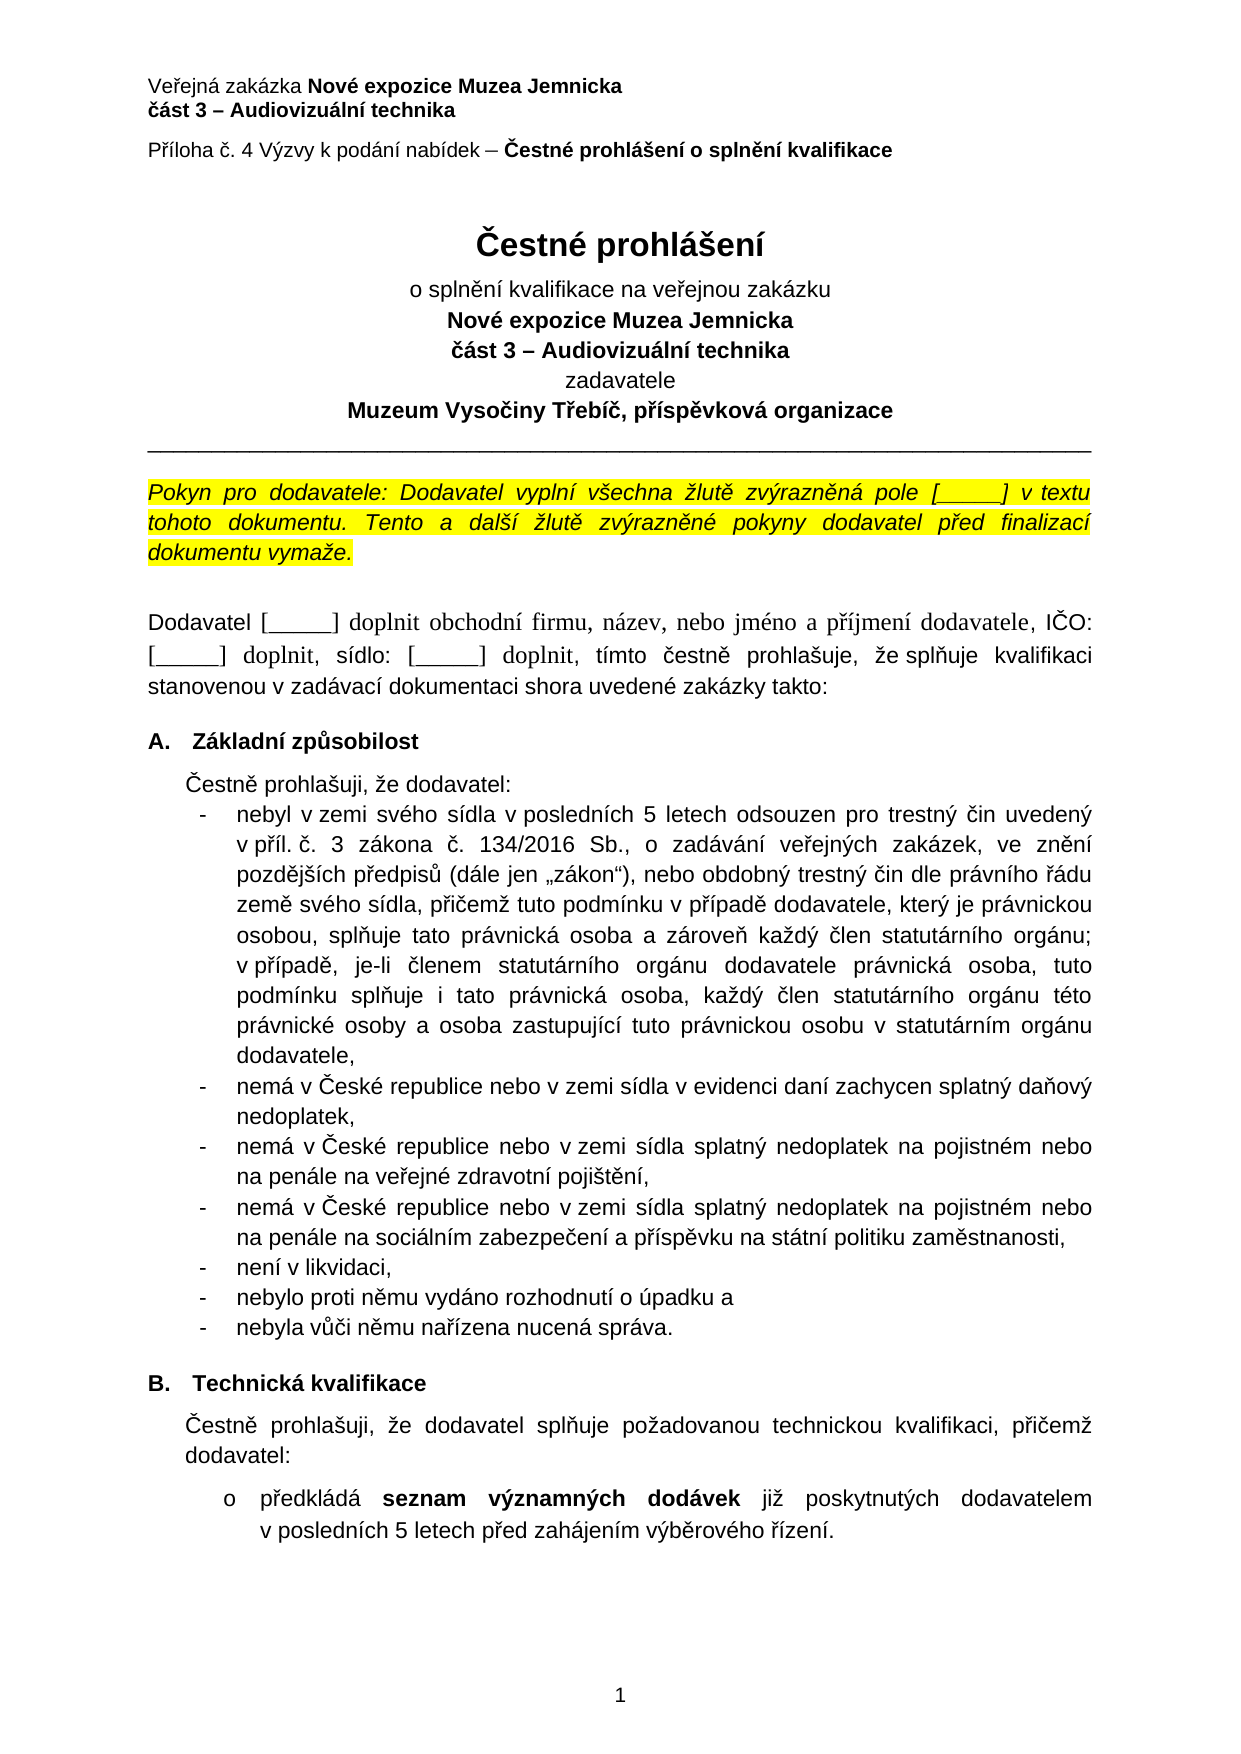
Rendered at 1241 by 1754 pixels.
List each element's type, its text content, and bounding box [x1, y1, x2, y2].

list nebyla vůči němu nařízena nucená správa. [199, 1314, 1092, 1341]
list nebylo proti němu vydáno rozhodnutí o úpadku a [199, 1284, 1092, 1310]
subtitle Čestné prohlášení [148, 226, 1092, 264]
text část 3 – Audiovizuální technika [148, 337, 1092, 363]
text o splnění kvalifikace na veřejnou zakázku [148, 276, 1092, 303]
subtitle Technická kvalifikace [148, 1369, 1092, 1396]
list Čestně prohlašuji, že dodavatel: [185, 771, 1092, 797]
list Čestně prohlašuji, že dodavatel splňuje požadovanou technickou kvalifikaci, přičemž dodavatel: [185, 1412, 1092, 1469]
subtitle Základní způsobilost [148, 728, 1092, 754]
text Veřejná zakázka Nové expozice Muzea Jemnicka [148, 74, 1092, 98]
list nebyl v zemi svého sídla v posledních 5 letech odsouzen pro trestný čin uvedený v příl. č. 3 zákona č. 134/2016 Sb., o zadávání veřejných zakázek, ve znění pozdějších předpisů (dále jen „zákon“), nebo obdobný trestný čin dle právního řádu země svého sídla, přičemž tuto podmínku v případě dodavatele, který je právnickou osobou, splňuje tato právnická osoba a zároveň každý člen statutárního orgánu; v případě, je-li členem statutárního orgánu dodavatele právnická osoba, tuto podmínku splňuje i tato právnická osoba, každý člen statutárního orgánu této právnické osoby a osoba zastupující tuto právnickou osobu v statutárním orgánu dodavatele, [199, 801, 1092, 1069]
text Příloha č. 4 Výzvy k podání nabídek – Čestné prohlášení o splnění kvalifikace [148, 134, 1092, 163]
list předkládá seznam významných dodávek již poskytnutých dodavatelem v posledních 5 letech před zahájením výběrového řízení. [223, 1485, 1092, 1544]
list nemá v České republice nebo v zemi sídla v evidenci daní zachycen splatný daňový nedoplatek, [199, 1073, 1092, 1129]
text část 3 – Audiovizuální technika [148, 98, 1092, 122]
list nemá v České republice nebo v zemi sídla splatný nedoplatek na pojistném nebo na penále na sociálním zabezpečení a příspěvku na státní politiku zaměstnanosti, [199, 1193, 1092, 1250]
text Nové expozice Muzea Jemnicka [148, 307, 1092, 333]
list nemá v České republice nebo v zemi sídla splatný nedoplatek na pojistném nebo na penále na veřejné zdravotní pojištění, [199, 1133, 1092, 1189]
text Pokyn pro dodavatele: Dodavatel vyplní všechna žlutě zvýrazněná pole [_____] v textu tohoto dokumentu. Tento a další žlutě zvýrazněné pokyny dodavatel před finalizací dokumentu vymaže. [148, 479, 1092, 566]
list není v likvidaci, [199, 1254, 1092, 1280]
text Muzeum Vysočiny Třebíč, příspěvková organizace [148, 397, 1092, 424]
text zadavatele [148, 367, 1092, 393]
text __________________________________________________________________________ [148, 427, 1092, 454]
list Dodavatel , IČO: , sídlo: , tímto čestně prohlašuje, že splňuje kvalifikaci stanovenou v zadávací dokumentaci shora uvedené zakázky takto: [148, 607, 1092, 699]
